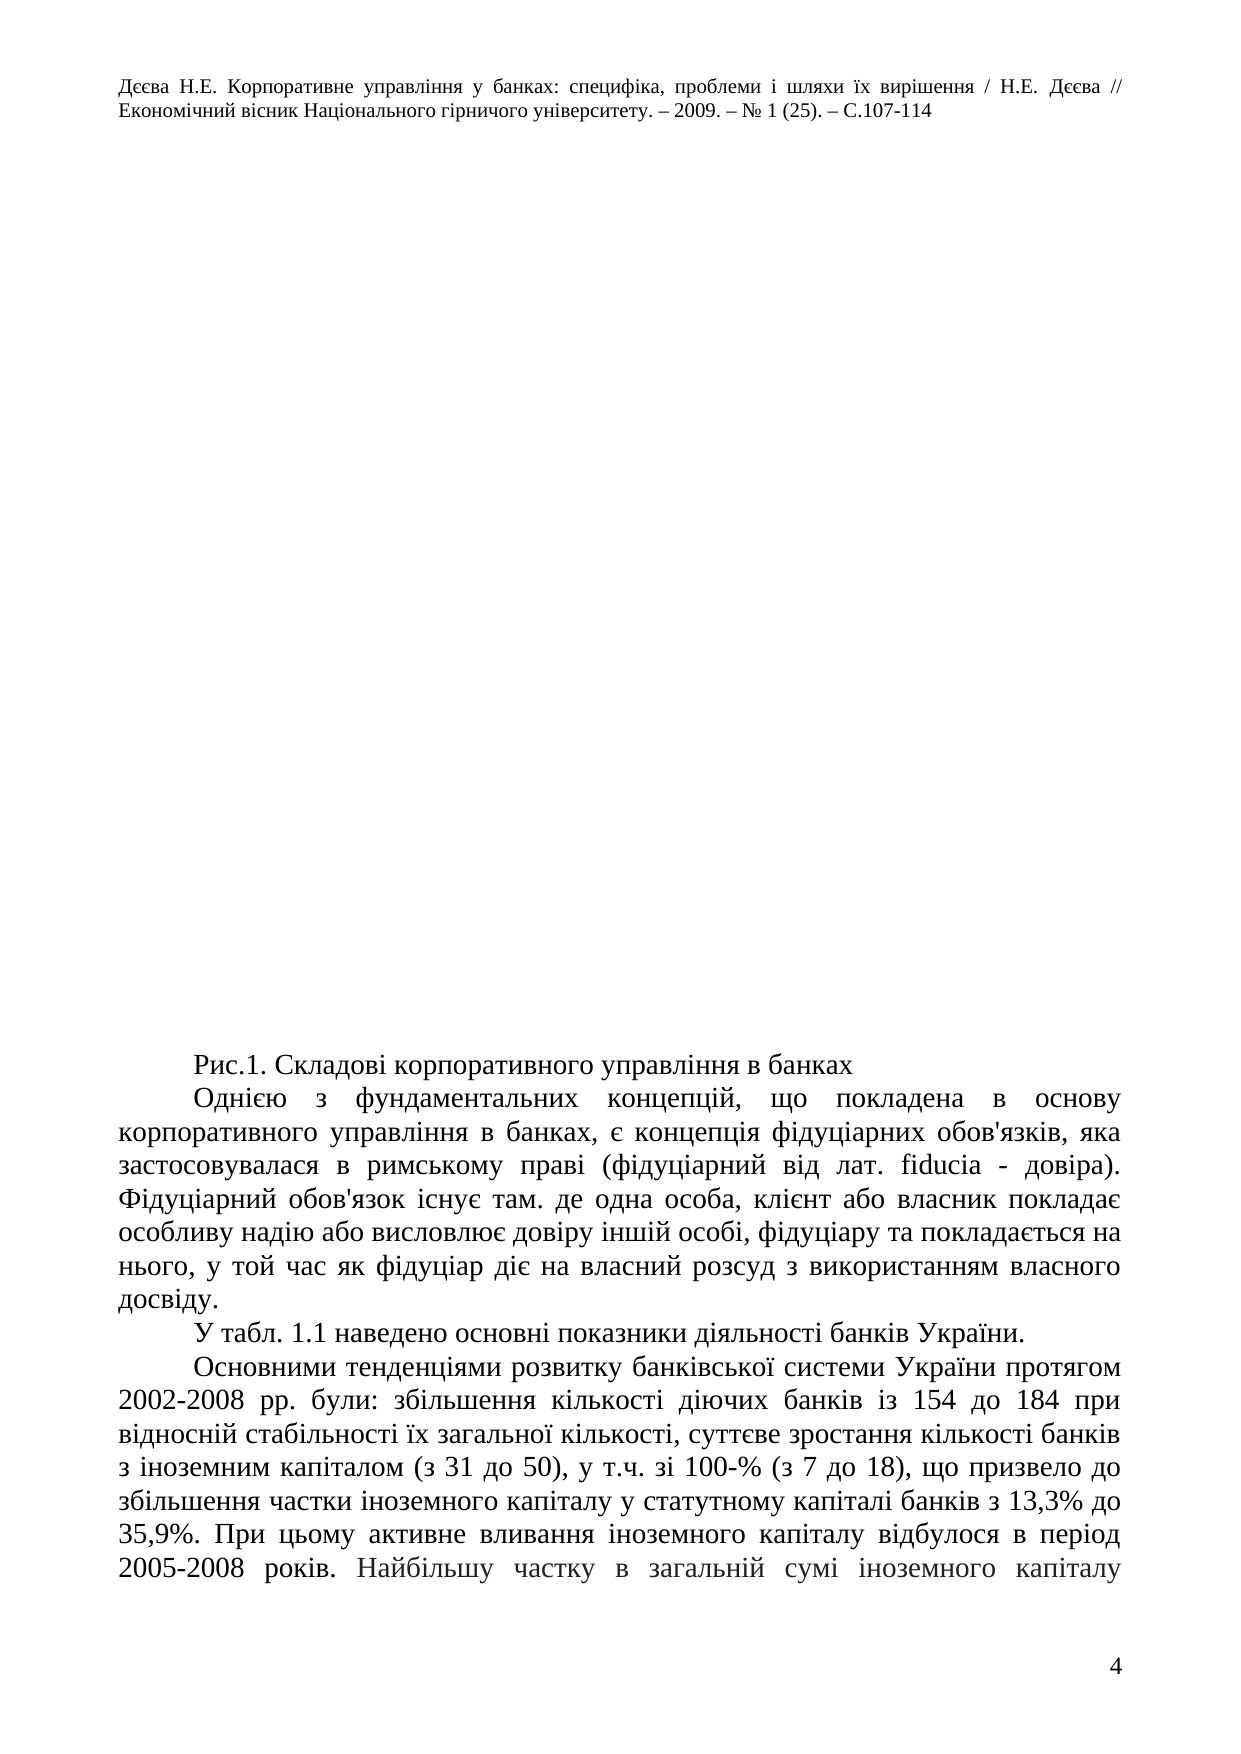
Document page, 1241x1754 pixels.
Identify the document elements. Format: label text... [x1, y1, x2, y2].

text Рис.1. Складові корпоративного управління в банках [118, 1047, 1122, 1080]
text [118, 1349, 1122, 1583]
text У табл. 1.1 наведено основні показники діяльності банків України. [118, 1315, 1122, 1349]
text Однією з фундаментальних концепцій, що покладена в основу корпоративного управління в банках, є концепція фідуціарних обов'язків, яка застосовувалася в римському праві (фідуціарний від лат. fiducia - довіра). Фідуціарний обов'язок існує там. де одна особа, клієнт або власник покладає особливу надію або висловлює довіру іншій особі, фідуціару та покладається на нього, у той час як фідуціар діє на власний розсуд з використанням власного досвіду. [118, 1080, 1122, 1315]
